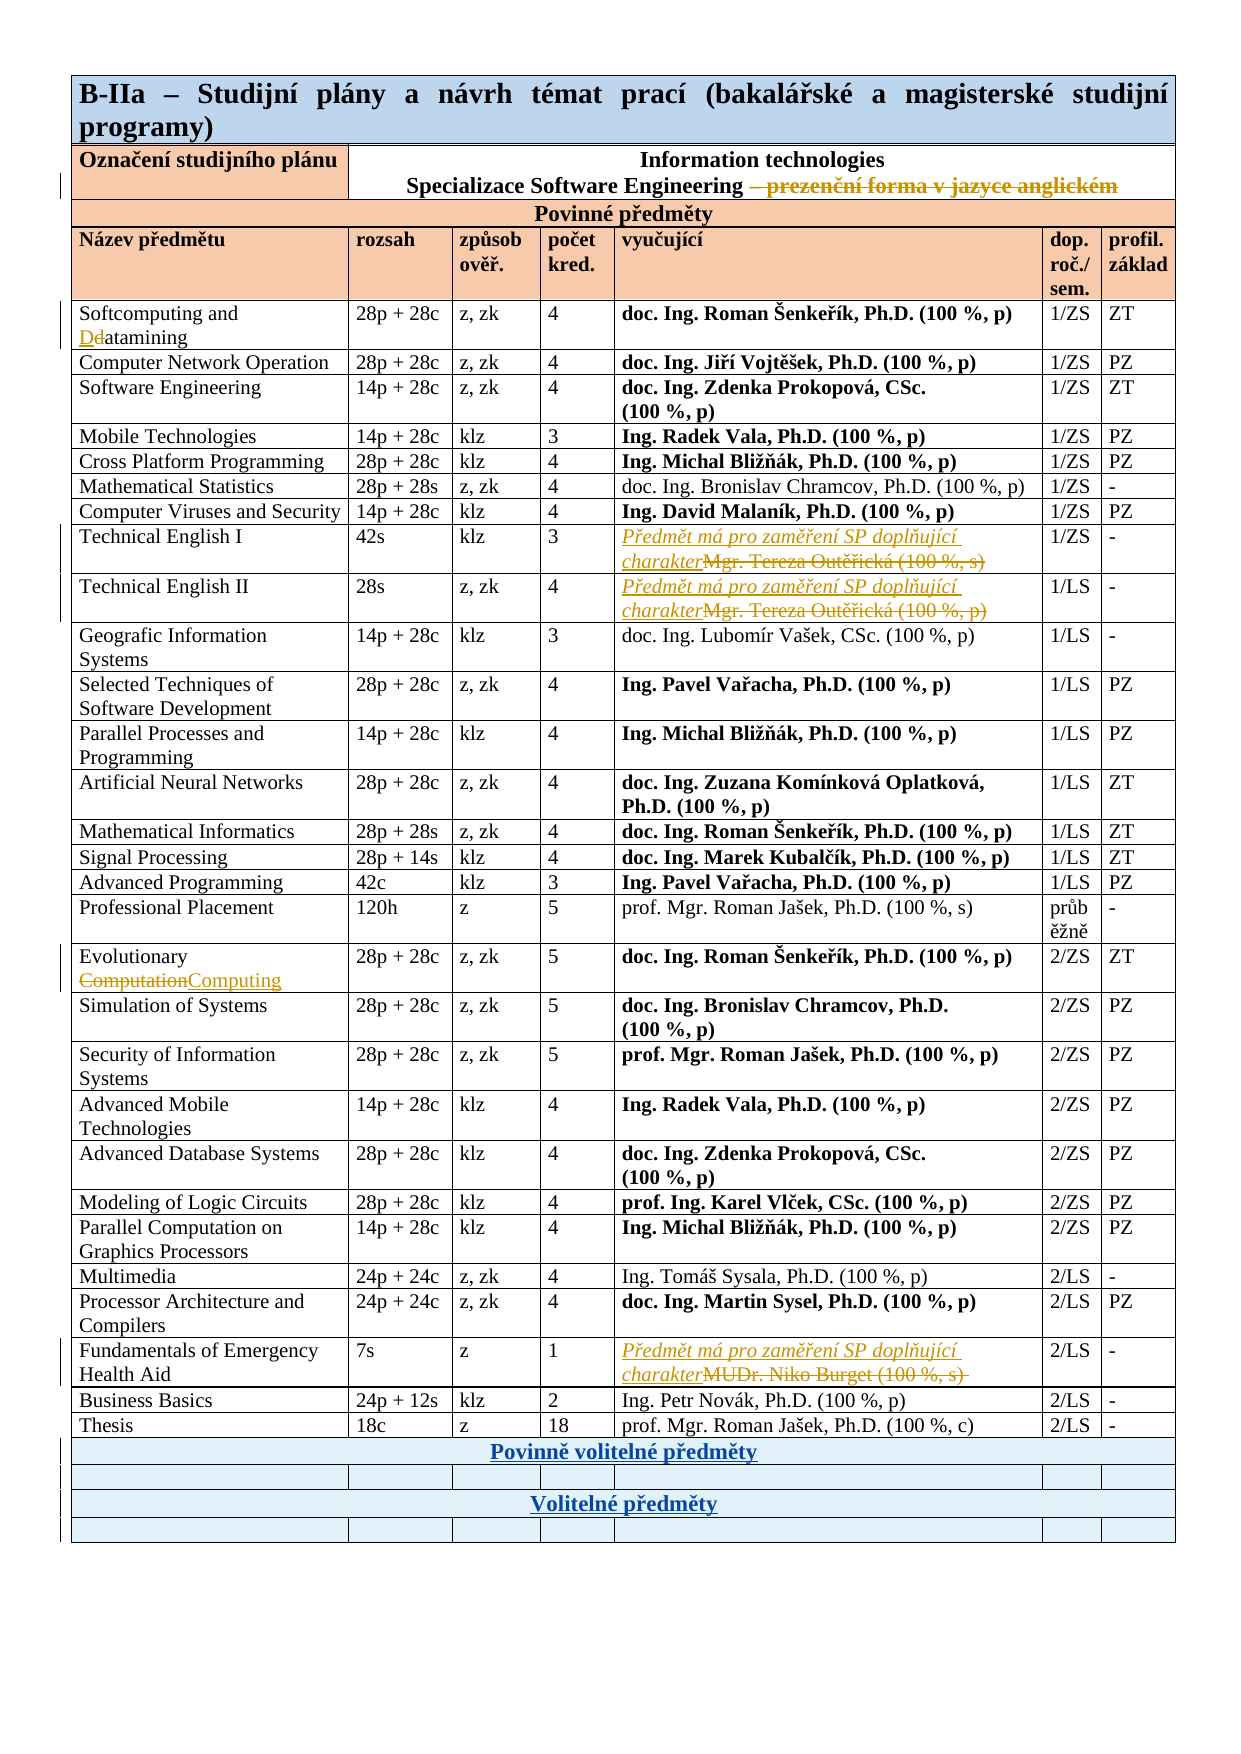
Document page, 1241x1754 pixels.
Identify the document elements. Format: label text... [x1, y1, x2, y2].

table_cell [615, 525, 1042, 573]
table_cell klz [453, 1388, 540, 1412]
table_cell - [1102, 525, 1175, 573]
table_cell 14p + 28c [349, 623, 452, 671]
table_cell 4 [541, 1264, 614, 1288]
table_cell ZT [1102, 845, 1175, 869]
table_cell dop. roč./ sem. [1043, 228, 1101, 299]
table_cell 1/ZS [1043, 499, 1101, 523]
table_cell doc. Ing. Martin Sysel, Ph.D. (100 %, p) [615, 1289, 1042, 1337]
table_cell PZ [1102, 350, 1175, 374]
table_cell Ing. Radek Vala, Ph.D. (100 %, p) [615, 1091, 1042, 1139]
table_cell Povinné předměty [72, 200, 1175, 226]
table_cell 4 [541, 499, 614, 523]
table_cell 2/ZS [1043, 1042, 1101, 1090]
table_cell 14p + 28c [349, 1091, 452, 1139]
table_cell 2/LS [1043, 1388, 1101, 1412]
table_cell Artificial Neural Networks [72, 770, 348, 818]
table_cell Computer Network Operation [72, 350, 348, 374]
table_cell 5 [541, 1042, 614, 1090]
table_cell 3 [541, 870, 614, 894]
table_cell 1/LS [1043, 820, 1101, 843]
table_cell PZ [1102, 499, 1175, 523]
table_cell ZT [1102, 375, 1175, 423]
table_cell 14p + 28c [349, 721, 452, 769]
table_cell prof. Mgr. Roman Jašek, Ph.D. (100 %, p) [615, 1042, 1042, 1090]
table_cell 5 [541, 895, 614, 943]
table_cell 1/LS [1043, 574, 1101, 622]
table_cell 1/LS [1043, 770, 1101, 818]
table_cell z, zk [453, 1264, 540, 1288]
table_cell 2/LS [1043, 1264, 1101, 1288]
table_cell doc. Ing. Zdenka Prokopová, CSc. (100 %, p) [615, 1141, 1042, 1189]
table_cell Parallel Processes and Programming [72, 721, 348, 769]
table_cell 14p + 28c [349, 375, 452, 423]
table_cell Simulation of Systems [72, 993, 348, 1041]
table_cell - [1102, 1264, 1175, 1288]
table_cell Ing. Michal Bližňák, Ph.D. (100 %, p) [615, 449, 1042, 473]
table_cell Modeling of Logic Circuits [72, 1190, 348, 1214]
table_cell PZ [1102, 1042, 1175, 1090]
table_cell klz [453, 870, 540, 894]
table_cell 4 [541, 375, 614, 423]
table_cell 2/LS [1043, 1338, 1101, 1386]
table_cell 28p + 14s [349, 845, 452, 869]
table_cell 28p + 28c [349, 301, 452, 349]
table_cell Mathematical Statistics [72, 474, 348, 498]
table_cell 1/ZS [1043, 474, 1101, 498]
table_cell klz [453, 1215, 540, 1263]
table_cell 4 [541, 1215, 614, 1263]
table_cell PZ [1102, 424, 1175, 448]
table_cell Evolutionary [72, 944, 348, 992]
table_cell doc. Ing. Roman Šenkeřík, Ph.D. (100 %, p) [615, 301, 1042, 349]
table_cell doc. Ing. Roman Šenkeřík, Ph.D. (100 %, p) [615, 820, 1042, 843]
table_cell PZ [1102, 1289, 1175, 1337]
table_cell doc. Ing. Zdenka Prokopová, CSc. (100 %, p) [615, 375, 1042, 423]
table_cell Ing. Tomáš Sysala, Ph.D. (100 %, p) [615, 1264, 1042, 1288]
table_cell Multimedia [72, 1264, 348, 1288]
table_cell 4 [541, 770, 614, 818]
table_cell 1/ZS [1043, 301, 1101, 349]
table_cell Název předmětu [72, 228, 348, 299]
table_cell 42s [349, 525, 452, 573]
table_cell klz [453, 1190, 540, 1214]
table_cell 42c [349, 870, 452, 894]
table_cell - [1102, 1338, 1175, 1386]
table_cell doc. Ing. Jiří Vojtěšek, Ph.D. (100 %, p) [615, 350, 1042, 374]
table_cell 28p + 28c [349, 672, 452, 720]
table_cell Parallel Computation on Graphics Processors [72, 1215, 348, 1263]
table_cell 7s [349, 1338, 452, 1386]
table_cell ZT [1102, 944, 1175, 992]
table_cell PZ [1102, 1215, 1175, 1263]
table_cell 2/ZS [1043, 944, 1101, 992]
table_cell 14p + 28c [349, 499, 452, 523]
table_cell doc. Ing. Zuzana Komínková Oplatková, Ph.D. (100 %, p) [615, 770, 1042, 818]
table_cell 2/ZS [1043, 993, 1101, 1041]
table_cell 18 [541, 1413, 614, 1437]
table_cell z, zk [453, 350, 540, 374]
table_cell Ing. Pavel Vařacha, Ph.D. (100 %, p) [615, 672, 1042, 720]
table_cell z, zk [453, 944, 540, 992]
table_cell Software Engineering [72, 375, 348, 423]
table_cell 28p + 28c [349, 1042, 452, 1090]
table_cell z [453, 1338, 540, 1386]
table_cell PZ [1102, 721, 1175, 769]
table_cell Professional Placement [72, 895, 348, 943]
table_cell - [1102, 895, 1175, 943]
table_cell 4 [541, 1141, 614, 1189]
table_cell Ing. Michal Bližňák, Ph.D. (100 %, p) [615, 1215, 1042, 1263]
table_cell klz [453, 525, 540, 573]
table_cell 28p + 28c [349, 944, 452, 992]
table_cell doc. Ing. Marek Kubalčík, Ph.D. (100 %, p) [615, 845, 1042, 869]
table_cell - [1102, 1388, 1175, 1412]
table_cell 4 [541, 672, 614, 720]
table_cell 18c [349, 1413, 452, 1437]
table_cell Thesis [72, 1413, 348, 1437]
table_cell Geografic Information Systems [72, 623, 348, 671]
table_cell Signal Processing [72, 845, 348, 869]
table_cell klz [453, 499, 540, 523]
table_cell počet kred. [541, 228, 614, 299]
table_cell 28s [349, 574, 452, 622]
table_cell 1/LS [1043, 845, 1101, 869]
table_cell Fundamentals of Emergency Health Aid [72, 1338, 348, 1386]
table_cell Technical English II [72, 574, 348, 622]
table_cell 3 [541, 525, 614, 573]
table_cell 4 [541, 449, 614, 473]
table_cell ZT [1102, 820, 1175, 843]
table_cell 24p + 24c [349, 1264, 452, 1288]
table_cell 120h [349, 895, 452, 943]
table_cell 4 [541, 820, 614, 843]
table_cell 1/ZS [1043, 525, 1101, 573]
table_cell Technical English I [72, 525, 348, 573]
table_cell klz [453, 1141, 540, 1189]
table_cell 28p + 28s [349, 474, 452, 498]
table_cell - [1102, 574, 1175, 622]
table_cell 5 [541, 944, 614, 992]
table_cell ZT [1102, 770, 1175, 818]
table_cell 2/LS [1043, 1413, 1101, 1437]
table_cell Computer Viruses and Security [72, 499, 348, 523]
table_cell průběžně [1043, 895, 1101, 943]
table_cell způsob ověř. [453, 228, 540, 299]
table_cell 4 [541, 1091, 614, 1139]
table_cell 2/ZS [1043, 1190, 1101, 1214]
table_cell 28p + 28s [349, 820, 452, 843]
table_cell 28p + 28c [349, 770, 452, 818]
table_cell 1/ZS [1043, 350, 1101, 374]
table_cell 28p + 28c [349, 1190, 452, 1214]
table_cell Cross Platform Programming [72, 449, 348, 473]
table_cell Security of Information Systems [72, 1042, 348, 1090]
table_cell rozsah [349, 228, 452, 299]
table_cell doc. Ing. Bronislav Chramcov, Ph.D. (100 %, p) [615, 474, 1042, 498]
table_cell klz [453, 424, 540, 448]
table_cell ZT [1102, 301, 1175, 349]
table_cell 4 [541, 845, 614, 869]
table_cell 28p + 28c [349, 350, 452, 374]
table_cell 2/ZS [1043, 1215, 1101, 1263]
table_cell 4 [541, 1190, 614, 1214]
table_cell prof. Mgr. Roman Jašek, Ph.D. (100 %, c) [615, 1413, 1042, 1437]
table_cell Selected Techniques of Software Development [72, 672, 348, 720]
table_cell 4 [541, 1289, 614, 1337]
table_cell Ing. David Malaník, Ph.D. (100 %, p) [615, 499, 1042, 523]
table_cell 4 [541, 301, 614, 349]
table_cell 5 [541, 993, 614, 1041]
table_cell PZ [1102, 672, 1175, 720]
table_cell Ing. Petr Novák, Ph.D. (100 %, p) [615, 1388, 1042, 1412]
table_cell 24p + 12s [349, 1388, 452, 1412]
table_cell Ing. Pavel Vařacha, Ph.D. (100 %, p) [615, 870, 1042, 894]
table_cell PZ [1102, 993, 1175, 1041]
table_cell doc. Ing. Lubomír Vašek, CSc. (100 %, p) [615, 623, 1042, 671]
table_header B-IIa – Studijní plány a návrh témat prací (bakalářské a magisterské studijní programy) [72, 76, 1175, 143]
table_cell 1/ZS [1043, 424, 1101, 448]
table_cell PZ [1102, 1091, 1175, 1139]
table_cell doc. Ing. Roman Šenkeřík, Ph.D. (100 %, p) [615, 944, 1042, 992]
table_cell z, zk [453, 672, 540, 720]
table_cell klz [453, 449, 540, 473]
table_cell 1/LS [1043, 870, 1101, 894]
table_cell klz [453, 721, 540, 769]
table_cell 4 [541, 721, 614, 769]
table_cell z, zk [453, 474, 540, 498]
table_cell Processor Architecture and Compilers [72, 1289, 348, 1337]
table_cell Mobile Technologies [72, 424, 348, 448]
table_cell klz [453, 845, 540, 869]
table_cell Advanced Mobile Technologies [72, 1091, 348, 1139]
table_cell 4 [541, 574, 614, 622]
table_cell 2/ZS [1043, 1141, 1101, 1189]
table_cell z, zk [453, 1289, 540, 1337]
table_cell 4 [541, 350, 614, 374]
table_cell 4 [541, 474, 614, 498]
table_cell prof. Ing. Karel Vlček, CSc. (100 %, p) [615, 1190, 1042, 1214]
table_cell vyučující [615, 228, 1042, 299]
table_cell z, zk [453, 1042, 540, 1090]
table_cell 14p + 28c [349, 424, 452, 448]
table_cell 3 [541, 424, 614, 448]
table_cell - [1102, 1413, 1175, 1437]
table_cell z, zk [453, 993, 540, 1041]
table_cell doc. Ing. Bronislav Chramcov, Ph.D. (100 %, p) [615, 993, 1042, 1041]
table_cell Information technologies Specializace Software Engineering [349, 146, 1175, 199]
table_cell z, zk [453, 574, 540, 622]
table_cell 2/ZS [1043, 1091, 1101, 1139]
table_cell klz [453, 623, 540, 671]
table_cell Advanced Programming [72, 870, 348, 894]
table_cell z [453, 895, 540, 943]
table_cell PZ [1102, 870, 1175, 894]
table_cell Advanced Database Systems [72, 1141, 348, 1189]
table_cell prof. Mgr. Roman Jašek, Ph.D. (100 %, s) [615, 895, 1042, 943]
table_cell z, zk [453, 770, 540, 818]
table_cell 1/LS [1043, 721, 1101, 769]
table_cell Označení studijního plánu [72, 146, 348, 199]
table_cell Softcomputing and atamining [72, 301, 348, 349]
table_cell PZ [1102, 449, 1175, 473]
table_cell Business Basics [72, 1388, 348, 1412]
table_cell Ing. Radek Vala, Ph.D. (100 %, p) [615, 424, 1042, 448]
table_cell - [1102, 474, 1175, 498]
table_cell 3 [541, 623, 614, 671]
table_cell [615, 574, 1042, 622]
table_cell 1/ZS [1043, 375, 1101, 423]
table_cell z, zk [453, 820, 540, 843]
table_cell 2 [541, 1388, 614, 1412]
table_cell 28p + 28c [349, 1141, 452, 1189]
table_cell z, zk [453, 301, 540, 349]
table_cell 1/ZS [1043, 449, 1101, 473]
table_cell PZ [1102, 1141, 1175, 1189]
table_cell z, zk [453, 375, 540, 423]
table_cell 24p + 24c [349, 1289, 452, 1337]
table_cell 2/LS [1043, 1289, 1101, 1337]
table_cell [615, 1338, 1042, 1386]
table_cell 28p + 28c [349, 449, 452, 473]
table_cell PZ [1102, 1190, 1175, 1214]
table_cell klz [453, 1091, 540, 1139]
table_cell 1/LS [1043, 672, 1101, 720]
table_cell z [453, 1413, 540, 1437]
table_cell 28p + 28c [349, 993, 452, 1041]
table_cell 1/LS [1043, 623, 1101, 671]
table_cell 1 [541, 1338, 614, 1386]
table_cell - [1102, 623, 1175, 671]
table_cell profil. základ [1102, 228, 1175, 299]
table_cell 14p + 28c [349, 1215, 452, 1263]
table_cell Ing. Michal Bližňák, Ph.D. (100 %, p) [615, 721, 1042, 769]
table_cell Mathematical Informatics [72, 820, 348, 843]
